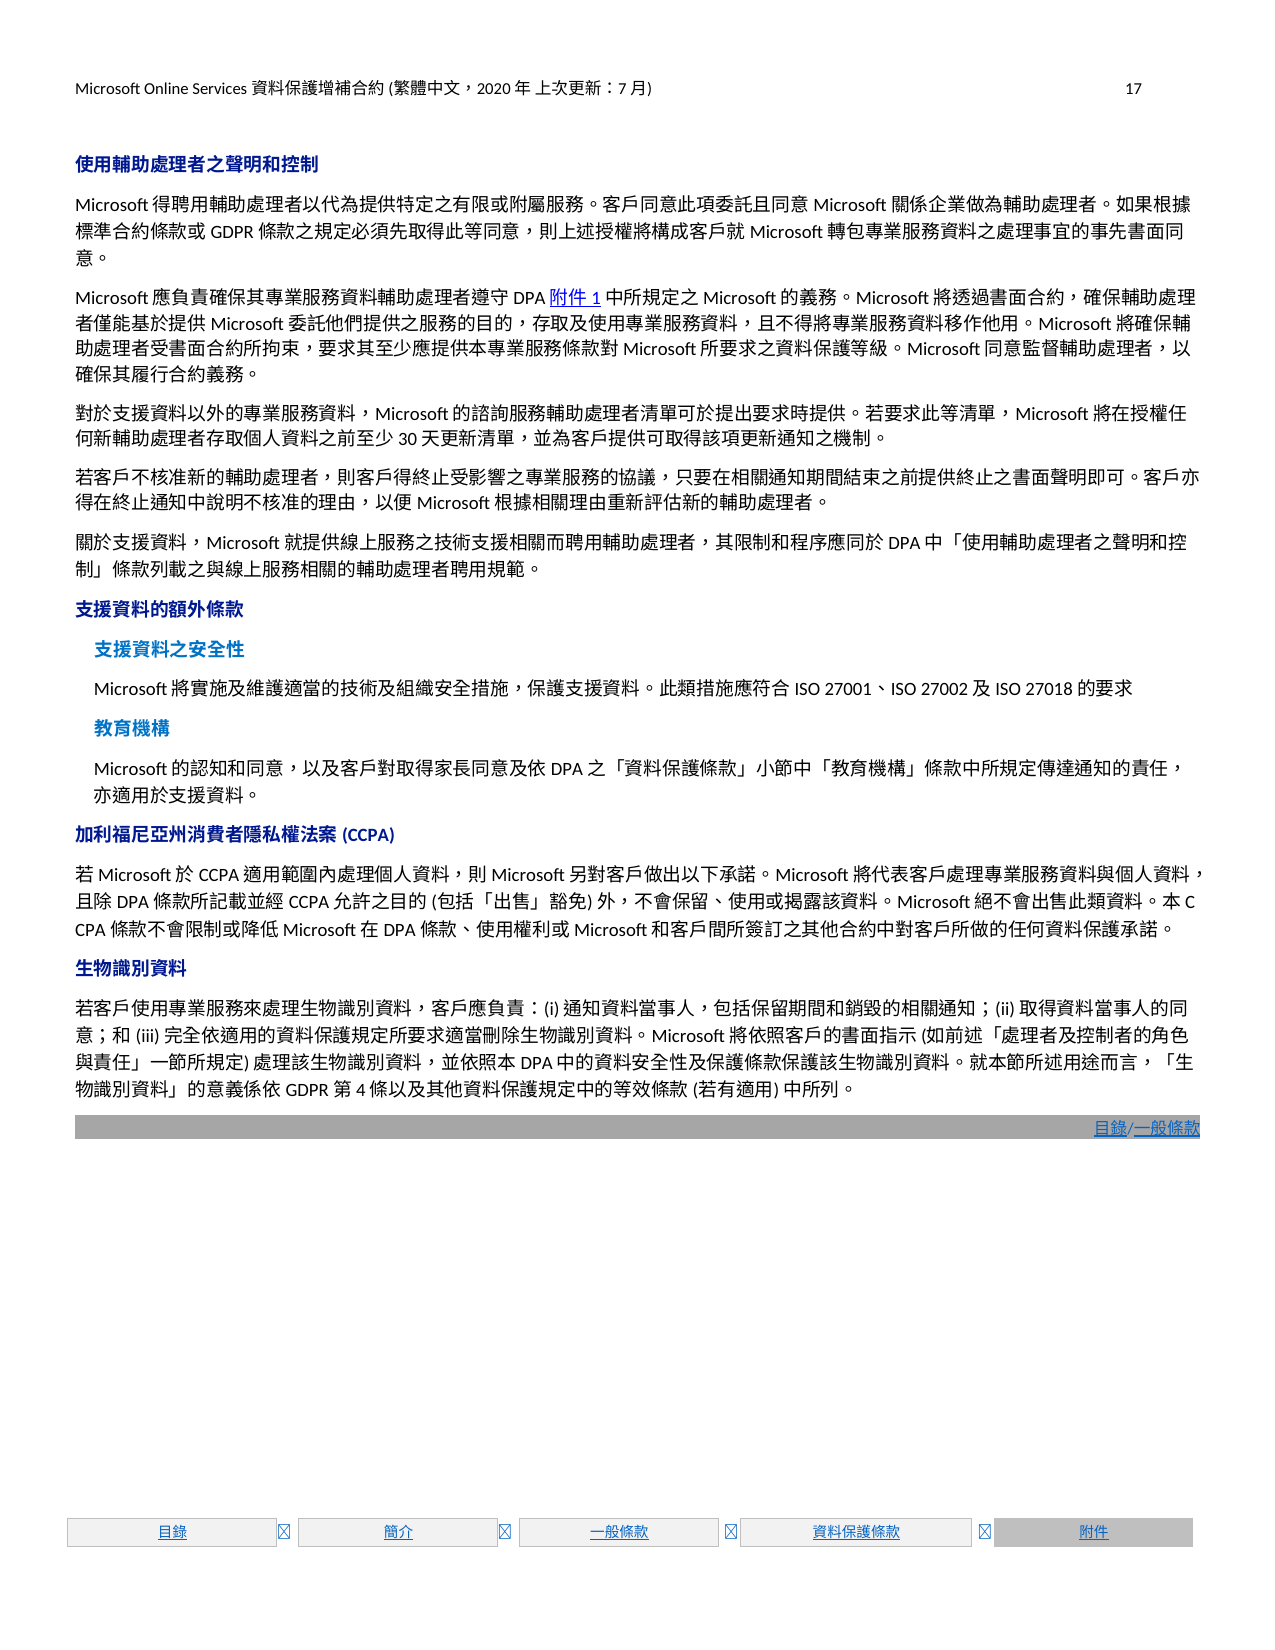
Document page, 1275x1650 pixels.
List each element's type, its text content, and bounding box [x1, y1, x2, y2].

list 支援資料之安全性 [94, 634, 1200, 661]
list 使用輔助處理者之聲明和控制 [75, 150, 1200, 177]
list 目錄/一般條款 [75, 1115, 1200, 1139]
subtitle 生物識別資料 [75, 954, 1200, 981]
list Microsoft 的認知和同意，以及客戶對取得家長同意及依 DPA 之「資料保護條款」小節中「教育機構」條款中所規定傳達通知的責任，亦適用於支援資料。 [94, 753, 1200, 808]
list 關於支援資料，Microsoft 就提供線上服務之技術支援相關而聘用輔助處理者，其限制和程序應同於 DPA 中「使用輔助處理者之聲明和控制」條款列載之與線上服務相關的輔助處理者聘用規範。 [75, 528, 1200, 582]
list Microsoft 將實施及維護適當的技術及組織安全措施，保護支援資料。此類措施應符合 ISO 27001、ISO 27002 及 ISO 27018 的要求 [94, 674, 1200, 701]
text 若 Microsoft 於 CCPA 適用範圍內處理個人資料，則 Microsoft 另對客戶做出以下承諾。Microsoft 將代表客戶處理專業服務資料與個人資料，且除 DPA 條款所記載並經 CCPA 允許之目的 (包括「出售」豁免) 外，不會保留、使用或揭露該資料。Microsoft 絕不會出售此類資料。本 CCPA 條款不會限制或降低 Microsoft 在 DPA 條款、使用權利或 Microsoft 和客戶間所簽訂之其他合約中對客戶所做的任何資料保護承諾。 [75, 860, 1200, 941]
list 對於支援資料以外的專業服務資料，Microsoft 的諮詢服務輔助處理者清單可於提出要求時提供。若要求此等清單，Microsoft 將在授權任何新輔助處理者存取個人資料之前至少 30 天更新清單，並為客戶提供可取得該項更新通知之機制。 [75, 399, 1200, 451]
list 若客戶不核准新的輔助處理者，則客戶得終止受影響之專業服務的協議，只要在相關通知期間結束之前提供終止之書面聲明即可。客戶亦得在終止通知中說明不核准的理由，以便 Microsoft 根據相關理由重新評估新的輔助處理者。 [75, 463, 1200, 515]
subtitle 加利福尼亞州消費者隱私權法案 (CCPA) [75, 820, 1200, 847]
list Microsoft 得聘用輔助處理者以代為提供特定之有限或附屬服務。客戶同意此項委託且同意 Microsoft 關係企業做為輔助處理者。如果根據標準合約條款或 GDPR 條款之規定必須先取得此等同意，則上述授權將構成客戶就 Microsoft 轉包專業服務資料之處理事宜的事先書面同意。 [75, 190, 1200, 271]
list 支援資料的額外條款 [75, 594, 1200, 622]
list 教育機構 [94, 713, 1200, 741]
text 若客戶使用專業服務來處理生物識別資料，客戶應負責：(i) 通知資料當事人，包括保留期間和銷毀的相關通知；(ii) 取得資料當事人的同意；和 (iii) 完全依適用的資料保護規定所要求適當刪除生物識別資料。Microsoft 將依照客戶的書面指示 (如前述「處理者及控制者的角色與責任」一節所規定) 處理該生物識別資料，並依照本 DPA 中的資料安全性及保護條款保護該生物識別資料。就本節所述用途而言，「生物識別資料」的意義係依 GDPR 第 4 條以及其他資料保護規定中的等效條款 (若有適用) 中所列。 [75, 993, 1200, 1102]
list Microsoft 應負責確保其專業服務資料輔助處理者遵守 DPA 附件 1 中所規定之 Microsoft 的義務。Microsoft 將透過書面合約，確保輔助處理者僅能基於提供 Microsoft 委託他們提供之服務的目的，存取及使用專業服務資料，且不得將專業服務資料移作他用。Microsoft 將確保輔助處理者受書面合約所拘束，要求其至少應提供本專業服務條款對 Microsoft 所要求之資料保護等級。Microsoft 同意監督輔助處理者，以確保其履行合約義務。 [75, 284, 1200, 387]
